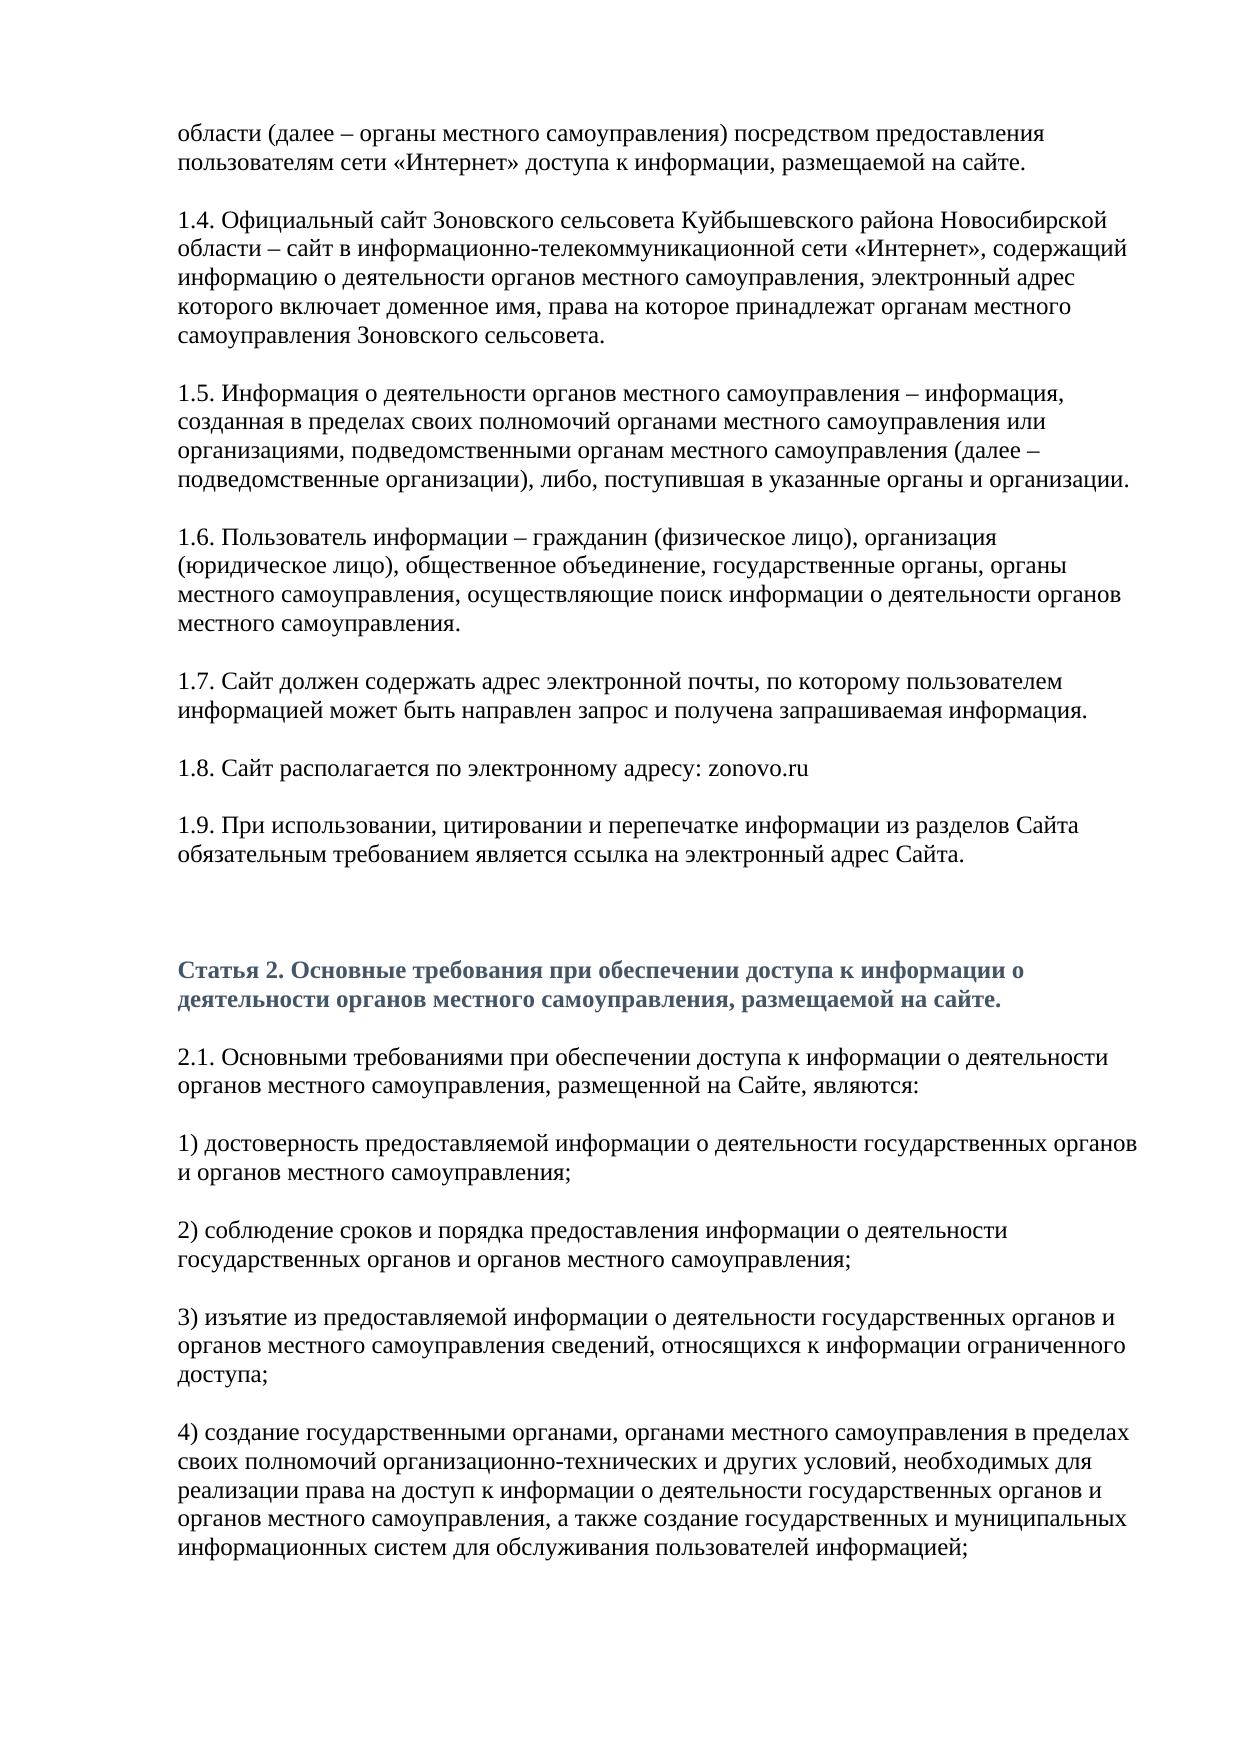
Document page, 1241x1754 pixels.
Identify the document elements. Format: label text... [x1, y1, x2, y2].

text 1.6. Пользователь информации – гражданин (физическое лицо), организация (юридическое лицо), общественное объединение, государственные органы, органы местного самоуправления, осуществляющие поиск информации о деятельности органов местного самоуправления. [177, 522, 1152, 637]
text 3) изъятие из предоставляемой информации о деятельности государственных органов и органов местного самоуправления сведений, относящихся к информации ограниченного доступа; [177, 1302, 1152, 1388]
text Статья 2. Основные требования при обеспечении доступа к информации о деятельности органов местного самоуправления, размещаемой на сайте. [177, 955, 1152, 1013]
text 1.4. Официальный сайт Зоновского сельсовета Куйбышевского района Новосибирской области – сайт в информационно-телекоммуникационной сети «Интернет», содержащий информацию о деятельности органов местного самоуправления, электронный адрес которого включает доменное имя, права на которое принадлежат органам местного самоуправления Зоновского сельсовета. [177, 205, 1152, 348]
text 2.1. Основными требованиями при обеспечении доступа к информации о деятельности органов местного самоуправления, размещенной на Сайте, являются: [177, 1042, 1152, 1099]
text 1.8. Сайт располагается по электронному адресу: zonovo.ru [177, 753, 1152, 781]
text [177, 118, 1152, 176]
text 1.9. При использовании, цитировании и перепечатке информации из разделов Сайта обязательным требованием является ссылка на электронный адрес Сайта. [177, 811, 1152, 868]
text 4) создание государственными органами, органами местного самоуправления в пределах своих полномочий организационно-технических и других условий, необходимых для реализации права на доступ к информации о деятельности государственных органов и органов местного самоуправления, а также создание государственных и муниципальных информационных систем для обслуживания пользователей информацией; [177, 1417, 1152, 1561]
text 2) соблюдение сроков и порядка предоставления информации о деятельности государственных органов и органов местного самоуправления; [177, 1215, 1152, 1273]
text 1.7. Сайт должен содержать адрес электронной почты, по которому пользователем информацией может быть направлен запрос и получена запрашиваемая информация. [177, 666, 1152, 723]
text 1.5. Информация о деятельности органов местного самоуправления – информация, созданная в пределах своих полномочий органами местного самоуправления или организациями, подведомственными органам местного самоуправления (далее – подведомственные организации), либо, поступившая в указанные органы и организации. [177, 378, 1152, 493]
text 1) достоверность предоставляемой информации о деятельности государственных органов и органов местного самоуправления; [177, 1128, 1152, 1186]
